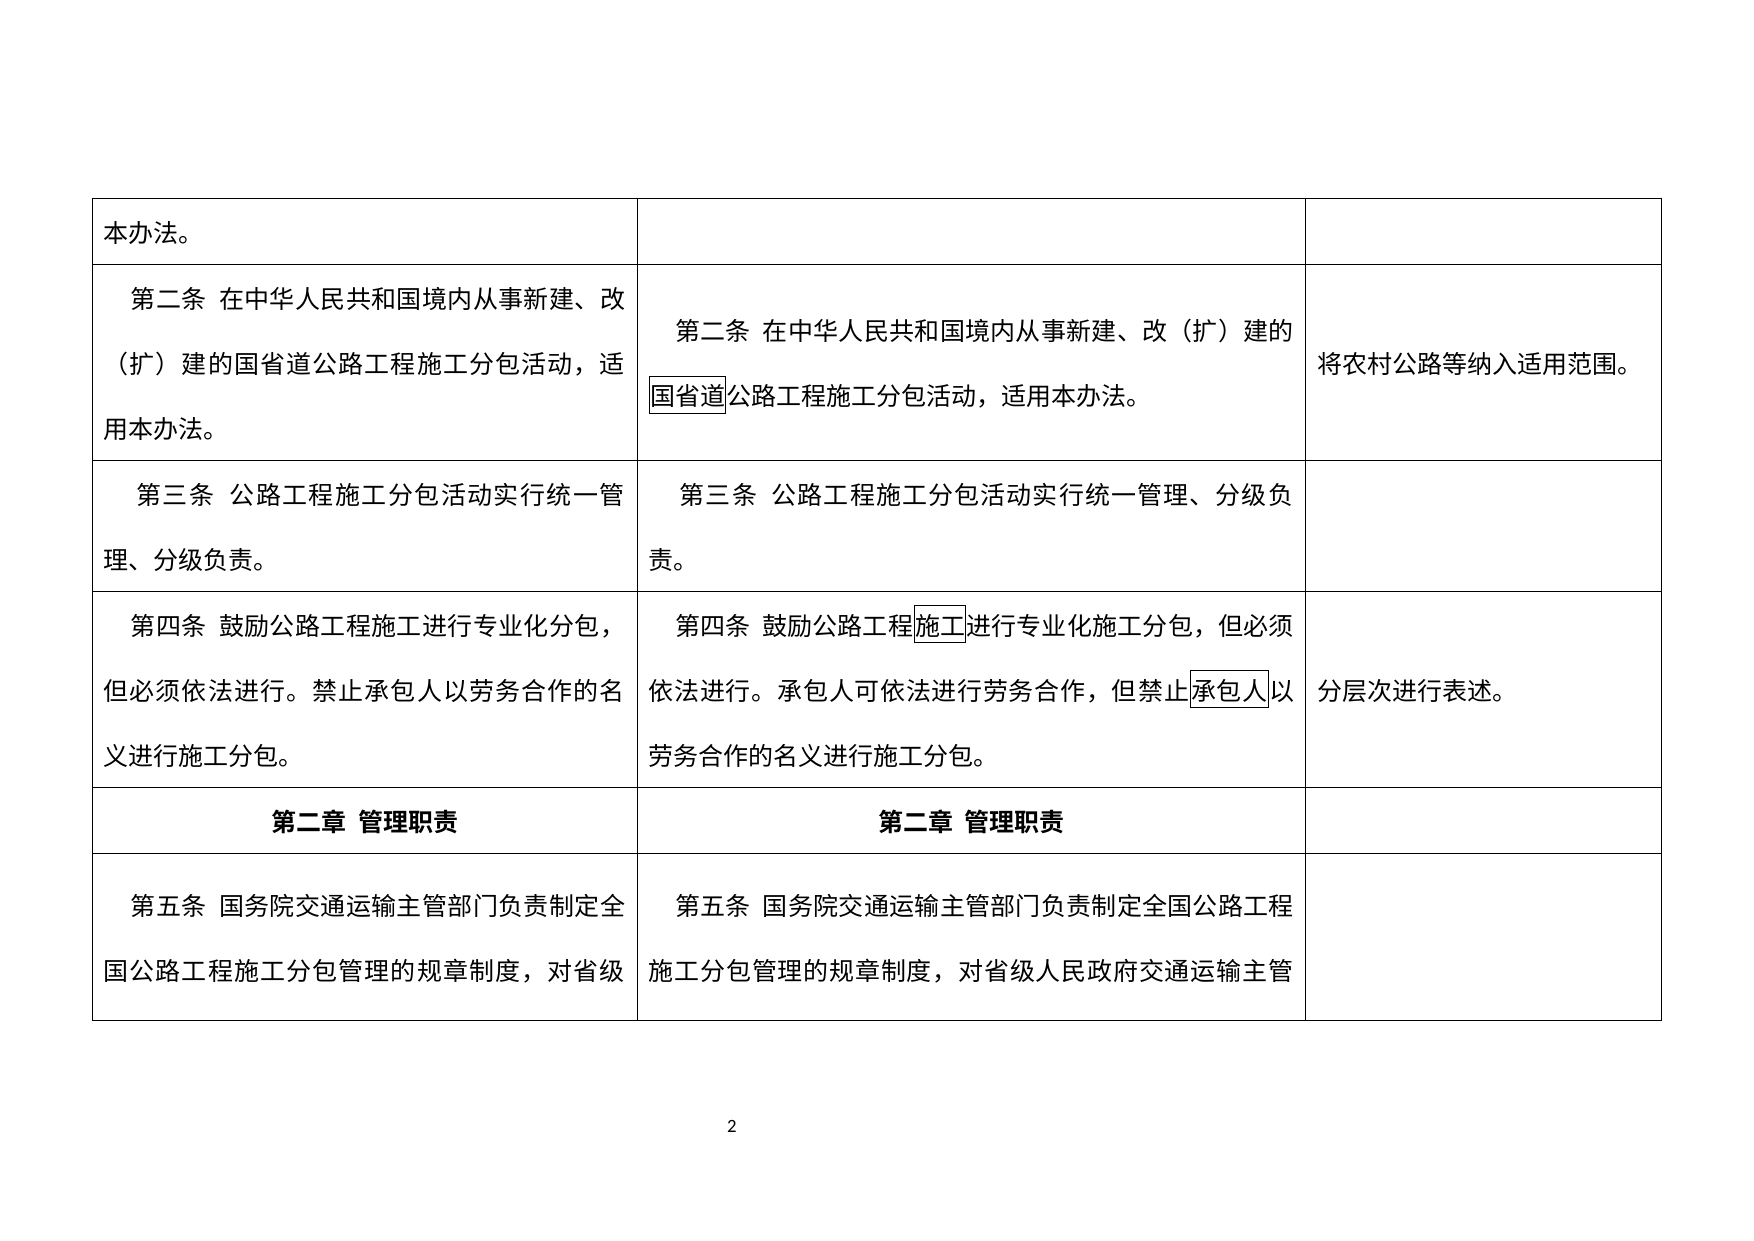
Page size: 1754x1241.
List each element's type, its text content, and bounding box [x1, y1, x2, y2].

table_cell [93, 199, 637, 264]
table_cell 第三条 公路工程施工分包活动实行统一管理、分级负责。 [638, 461, 1305, 591]
table_cell [1306, 461, 1661, 591]
table_cell 分层次进行表述。 [1306, 592, 1661, 787]
table_cell [1306, 854, 1661, 1020]
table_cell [93, 854, 637, 1020]
table_cell 第二条 在中华人民共和国境内从事新建、改（扩）建的国省道公路工程施工分包活动，适用本办法。 [638, 265, 1305, 460]
table_cell 第四条 鼓励公路工程施工进行专业化施工分包，但必须依法进行。承包人可依法进行劳务合作，但禁止承包人以劳务合作的名义进行施工分包。 [638, 592, 1305, 787]
table_cell [1306, 788, 1661, 853]
table_cell 将农村公路等纳入适用范围。 [1306, 265, 1661, 460]
table_cell 第二章 管理职责 [638, 788, 1305, 853]
table_cell 第三条 公路工程施工分包活动实行统一管理、分级负责。 [93, 461, 637, 591]
table_cell 第四条 鼓励公路工程施工进行专业化分包，但必须依法进行。禁止承包人以劳务合作的名义进行施工分包。 [93, 592, 637, 787]
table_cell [638, 199, 1305, 264]
table_cell 第二章 管理职责 [93, 788, 637, 853]
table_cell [638, 854, 1305, 1020]
table_cell [1306, 199, 1661, 264]
table_cell 第二条 在中华人民共和国境内从事新建、改（扩）建的国省道公路工程施工分包活动，适用本办法。 [93, 265, 637, 460]
